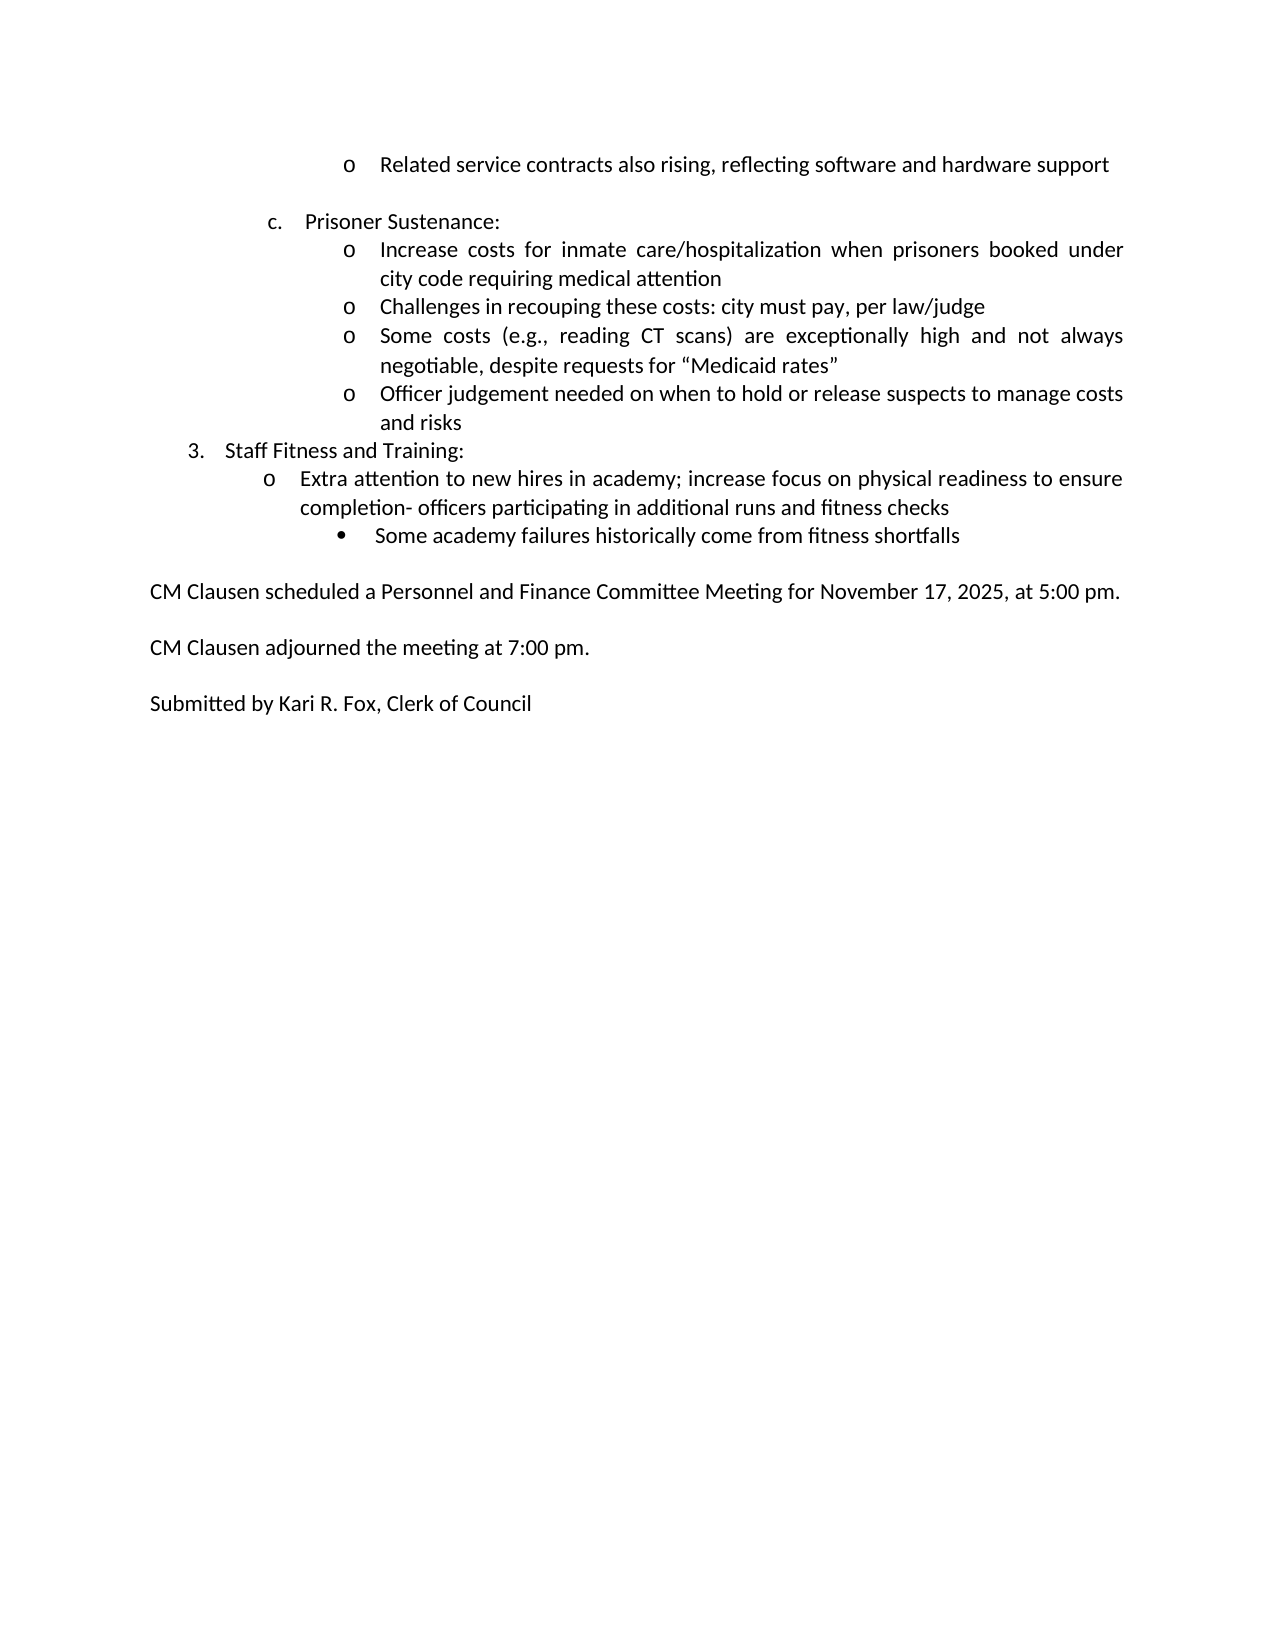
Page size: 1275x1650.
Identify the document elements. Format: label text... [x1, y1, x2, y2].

list Some academy failures historically come from fitness shortfalls [337, 521, 1125, 549]
list Extra attention to new hires in academy; increase focus on physical readiness to ensure completion- officers participating in additional runs and fitness checks [262, 464, 1125, 521]
list Increase costs for inmate care/hospitalization when prisoners booked under city code requiring medical attention [342, 235, 1125, 292]
list Some costs (e.g., reading CT scans) are exceptionally high and not always negotiable, despite requests for “Medicaid rates” [342, 322, 1125, 379]
list Officer judgement needed on when to hold or release suspects to manage costs and risks [342, 379, 1125, 436]
text CM Clausen adjourned the meeting at 7:00 pm. [150, 633, 1125, 661]
text CM Clausen scheduled a Personnel and Finance Committee Meeting for November 17, 2025, at 5:00 pm. [150, 577, 1125, 605]
list Staff Fitness and Training: [187, 436, 1125, 464]
list Challenges in recouping these costs: city must pay, per law/judge [342, 292, 1125, 322]
list Related service contracts also rising, reflecting software and hardware support [342, 150, 1125, 179]
text Submitted by Kari R. Fox, Clerk of Council [150, 689, 1125, 717]
list Prisoner Sustenance: [267, 207, 1125, 235]
